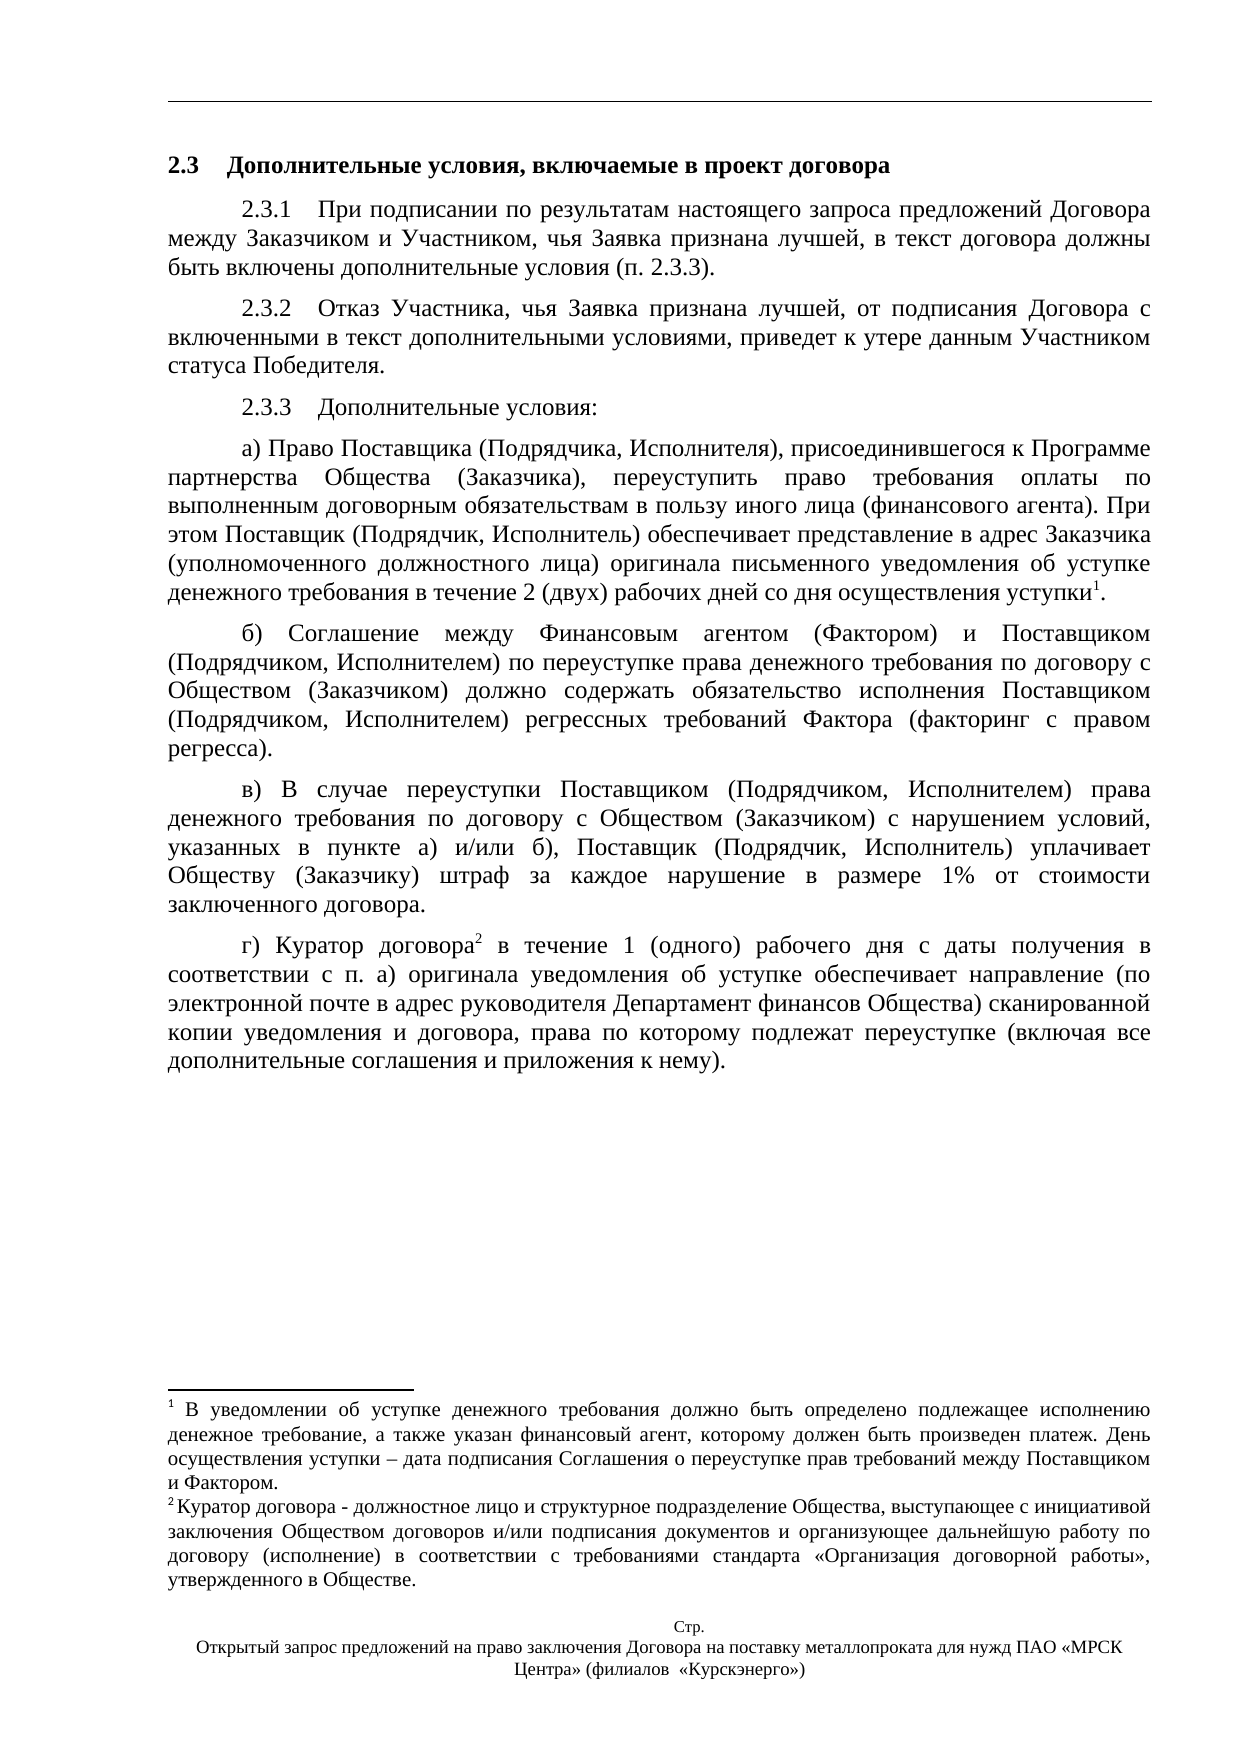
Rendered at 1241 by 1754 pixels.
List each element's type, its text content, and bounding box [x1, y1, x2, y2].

subtitle б) Соглашение между Финансовым агентом (Фактором) и Поставщиком (Подрядчиком, Исполнителем) по переуступке права денежного требования по договору с Обществом (Заказчиком) должно содержать обязательство исполнения Поставщиком (Подрядчиком, Исполнителем) регрессных требований Фактора (факторинг с правом регресса). [168, 618, 1152, 762]
subtitle а) Право Поставщика (Подрядчика, Исполнителя), присоединившегося к Программе партнерства Общества (Заказчика), переуступить право требования оплаты по выполненным договорным обязательствам в пользу иного лица (финансового агента). При этом Поставщик (Подрядчик, Исполнитель) обеспечивает представление в адрес Заказчика (уполномоченного должностного лица) оригинала письменного уведомления об уступке денежного требования в течение 2 (двух) рабочих дней со дня осуществления уступки. [168, 433, 1152, 605]
subtitle Дополнительные условия: [168, 392, 1152, 420]
subtitle При подписании по результатам настоящего запроса предложений Договора между Заказчиком и Участником, чья Заявка признана лучшей, в текст договора должны быть включены дополнительные условия (п. 2.3.3). [168, 194, 1152, 280]
subtitle в) В случае переуступки Поставщиком (Подрядчиком, Исполнителем) права денежного требования по договору с Обществом (Заказчиком) с нарушением условий, указанных в пункте а) и/или б), Поставщик (Подрядчик, Исполнитель) уплачивает Обществу (Заказчику) штраф за каждое нарушение в размере 1% от стоимости заключенного договора. [168, 774, 1152, 918]
subtitle Отказ Участника, чья Заявка признана лучшей, от подписания Договора с включенными в текст дополнительными условиями, приведет к утере данным Участником статуса Победителя. [168, 293, 1152, 379]
subtitle Дополнительные условия, включаемые в проект договора [168, 150, 1152, 179]
subtitle г) Куратор договора в течение 1 (одного) рабочего дня с даты получения в соответствии с п. а) оригинала уведомления об уступке обеспечивает направление (по электронной почте в адрес руководителя Департамент финансов Общества) сканированной копии уведомления и договора, права по которому подлежат переуступке (включая все дополнительные соглашения и приложения к нему). [168, 930, 1152, 1074]
